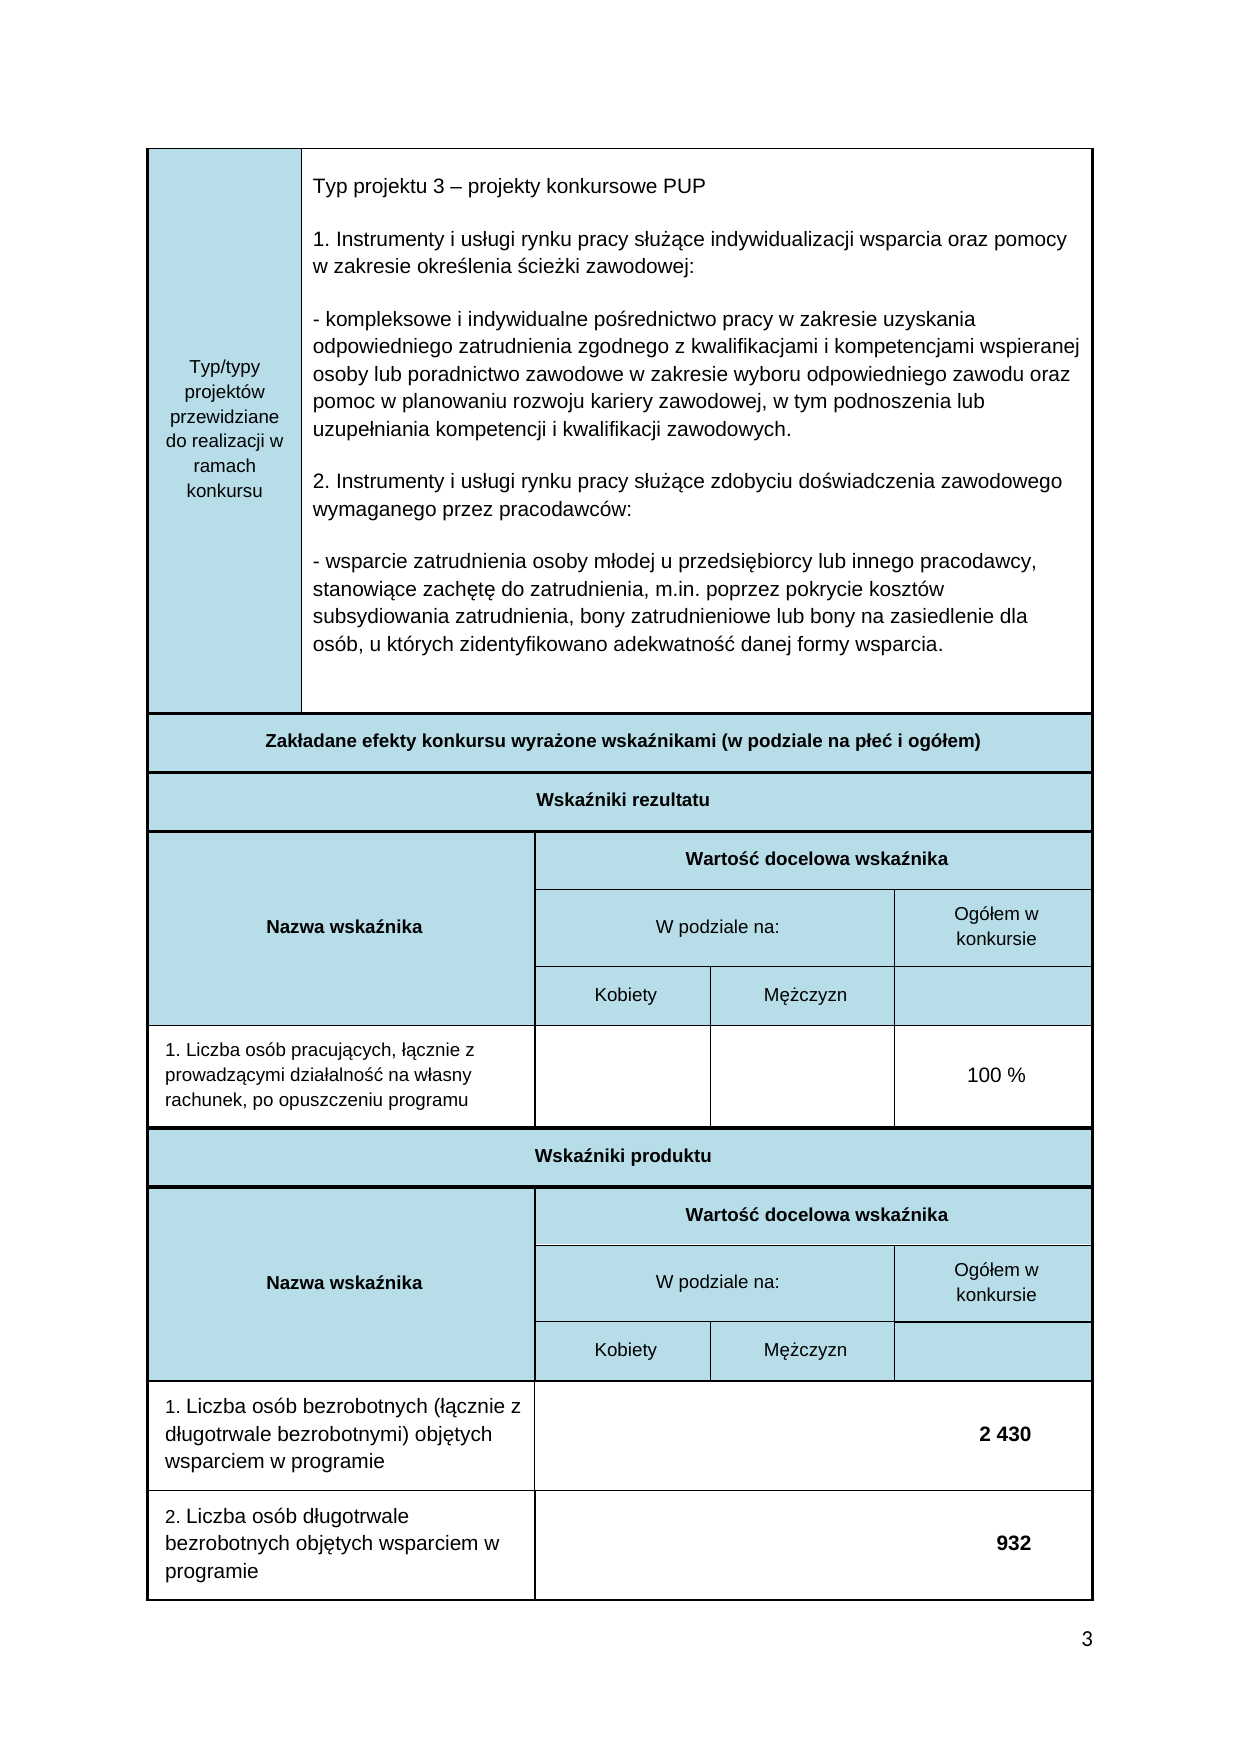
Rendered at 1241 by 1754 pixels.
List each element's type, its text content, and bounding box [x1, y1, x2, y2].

table_cell Mężczyzn [711, 967, 894, 1025]
table_cell [711, 1026, 894, 1126]
table_cell 1. Liczba osób bezrobotnych (łącznie z długotrwale bezrobotnymi) objętych wsparciem w programie [149, 1382, 534, 1490]
table_cell Nazwa wskaźnika [149, 1189, 534, 1380]
table_cell Wartość docelowa wskaźnika [536, 833, 1091, 889]
table_cell Zakładane efekty konkursu wyrażone wskaźnikami (w podziale na płeć i ogółem) [149, 715, 1091, 771]
table_cell 932 [536, 1491, 1091, 1599]
table_cell Typ projektu 3 – projekty konkursowe PUP 1. Instrumenty i usługi rynku pracy służące indywidualizacji wsparcia oraz pomocy w zakresie określenia ścieżki zawodowej: - kompleksowe i indywidualne pośrednictwo pracy w zakresie uzyskania odpowiedniego zatrudnienia zgodnego z kwalifikacjami i kompetencjami wspieranej osoby lub poradnictwo zawodowe w zakresie wyboru odpowiedniego zawodu oraz pomoc w planowaniu rozwoju kariery zawodowej, w tym podnoszenia lub uzupełniania kompetencji i kwalifikacji zawodowych. 2. Instrumenty i usługi rynku pracy służące zdobyciu doświadczenia zawodowego wymaganego przez pracodawców: - wsparcie zatrudnienia osoby młodej u przedsiębiorcy lub innego pracodawcy, stanowiące zachętę do zatrudnienia, m.in. poprzez pokrycie kosztów subsydiowania zatrudnienia, bony zatrudnieniowe lub bony na zasiedlenie dla osób, u których zidentyfikowano adekwatność danej formy wsparcia. [302, 149, 1091, 712]
table_cell Wskaźniki rezultatu [149, 774, 1091, 830]
table_cell [895, 1323, 1091, 1380]
table_cell Typ/typy projektów przewidziane do realizacji w ramach konkursu [149, 149, 301, 712]
table_cell 1. Liczba osób pracujących, łącznie z prowadzącymi działalność na własny rachunek, po opuszczeniu programu [149, 1026, 534, 1126]
table_cell 2 430 [535, 1382, 1091, 1490]
table_cell 100 % [895, 1026, 1091, 1126]
table_cell Mężczyzn [711, 1322, 894, 1380]
table_cell 2. Liczba osób długotrwale bezrobotnych objętych wsparciem w programie [149, 1491, 534, 1599]
table_cell W podziale na: [536, 1246, 894, 1321]
table_cell [536, 1026, 710, 1126]
table_cell W podziale na: [536, 890, 894, 966]
table_cell Kobiety [536, 1322, 710, 1380]
table_cell Nazwa wskaźnika [149, 833, 534, 1025]
table_cell Wartość docelowa wskaźnika [536, 1189, 1091, 1244]
table_cell [895, 967, 1091, 1025]
table_cell Ogółem w konkursie [895, 1246, 1091, 1321]
table_cell Ogółem w konkursie [895, 890, 1091, 966]
table_cell Wskaźniki produktu [149, 1130, 1091, 1185]
table_cell Kobiety [536, 967, 710, 1025]
